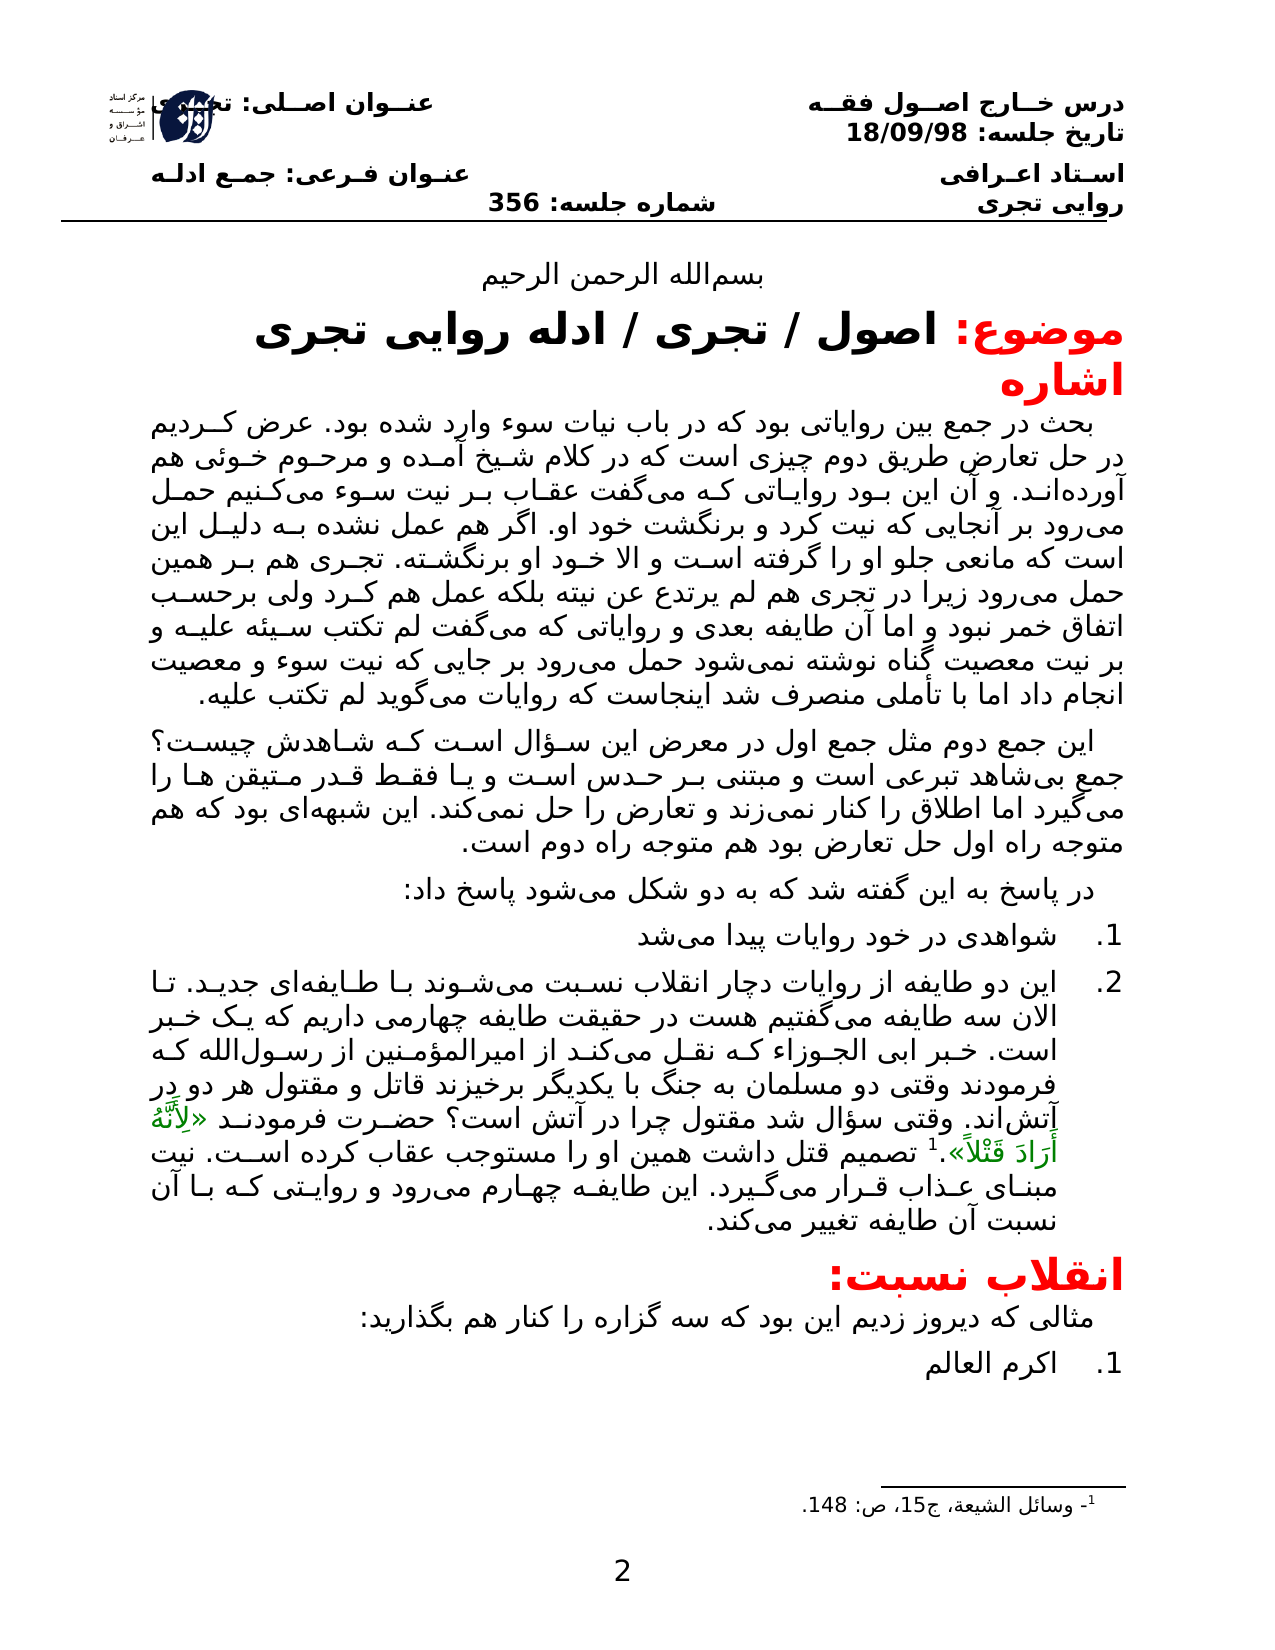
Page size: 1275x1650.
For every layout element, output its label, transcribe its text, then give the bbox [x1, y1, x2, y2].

list اکرم العالم [150, 1347, 1095, 1381]
picture [102, 86, 215, 146]
text بسم‌الله الرحمن الرحیم [150, 257, 1125, 291]
text این جمع دوم مثل جمع اول در معرض این سؤال است که شاهدش چیست؟ جمع بی‌شاهد تبرعی است و مبتنی بر حدس است و یا فقط قدر متیقن ها را می‌گیرد اما اطلاق را کنار نمی‌زند و تعارض را حل نمی‌کند. این شبهه‌ای بود که هم متوجه راه اول حل تعارض بود هم متوجه راه دوم است. [150, 724, 1125, 860]
subtitle اشاره [150, 355, 1125, 406]
text مثالی که دیروز زدیم این بود که سه گزاره را کنار هم بگذارید: [150, 1300, 1095, 1334]
text در پاسخ به این گفته شد که به دو شکل می‌شود پاسخ داد: [150, 872, 1125, 906]
subtitle موضوع: اصول / تجری / ادله روایی تجری [150, 304, 1125, 355]
list شواهدی در خود روایات پیدا می‌شد [150, 919, 1095, 953]
text بحث در جمع بین روایاتی بود که در باب نیات سوء وارد شده بود. عرض کردیم در حل تعارض طریق دوم چیزی است که در کلام شیخ آمده و مرحوم خوئی هم آورده‌اند. و آن این بود روایاتی که می‌گفت عقاب بر نیت سوء می‌کنیم حمل می‌رود بر آنجایی که نیت کرد و برنگشت خود او. اگر هم عمل نشده به دلیل این است که مانعی جلو او را گرفته است و الا خود او برنگشته. تجری هم بر همین حمل می‌رود زیرا در تجری هم لم یرتدع عن نیته بلکه عمل هم کرد ولی برحسب اتفاق خمر نبود و اما آن طایفه بعدی و روایاتی که می‌گفت لم تکتب سیئه علیه و بر نیت معصیت گناه نوشته نمی‌شود حمل می‌رود بر جایی که نیت سوء و معصیت انجام داد اما با تأملی منصرف شد اینجاست که روایات می‌گوید لم تکتب علیه. [150, 406, 1125, 711]
subtitle انقلاب نسبت: [150, 1249, 1125, 1300]
list این دو طایفه از روایات دچار انقلاب نسبت می‌شوند با طایفه‌ای جدید. تا الان سه طایفه می‌گفتیم هست در حقیقت طایفه چهارمی داریم که یک خبر است. خبر ابی الجوزاء که نقل می‌کند از امیرالمؤمنین از رسول‌الله که فرمودند وقتی دو مسلمان به جنگ با یکدیگر برخیزند قاتل و مقتول هر دو در آتش‌اند. وقتی سؤال شد مقتول چرا در آتش است؟ حضرت فرمودند «لِأَنَّهُ أَرَادَ قَتْلاً». تصمیم قتل داشت همین او را مستوجب عقاب کرده است. نیت مبنای عذاب قرار می‌گیرد. این طایفه چهارم می‌رود و روایتی که با آن نسبت آن طایفه تغییر می‌کند. [150, 965, 1095, 1237]
